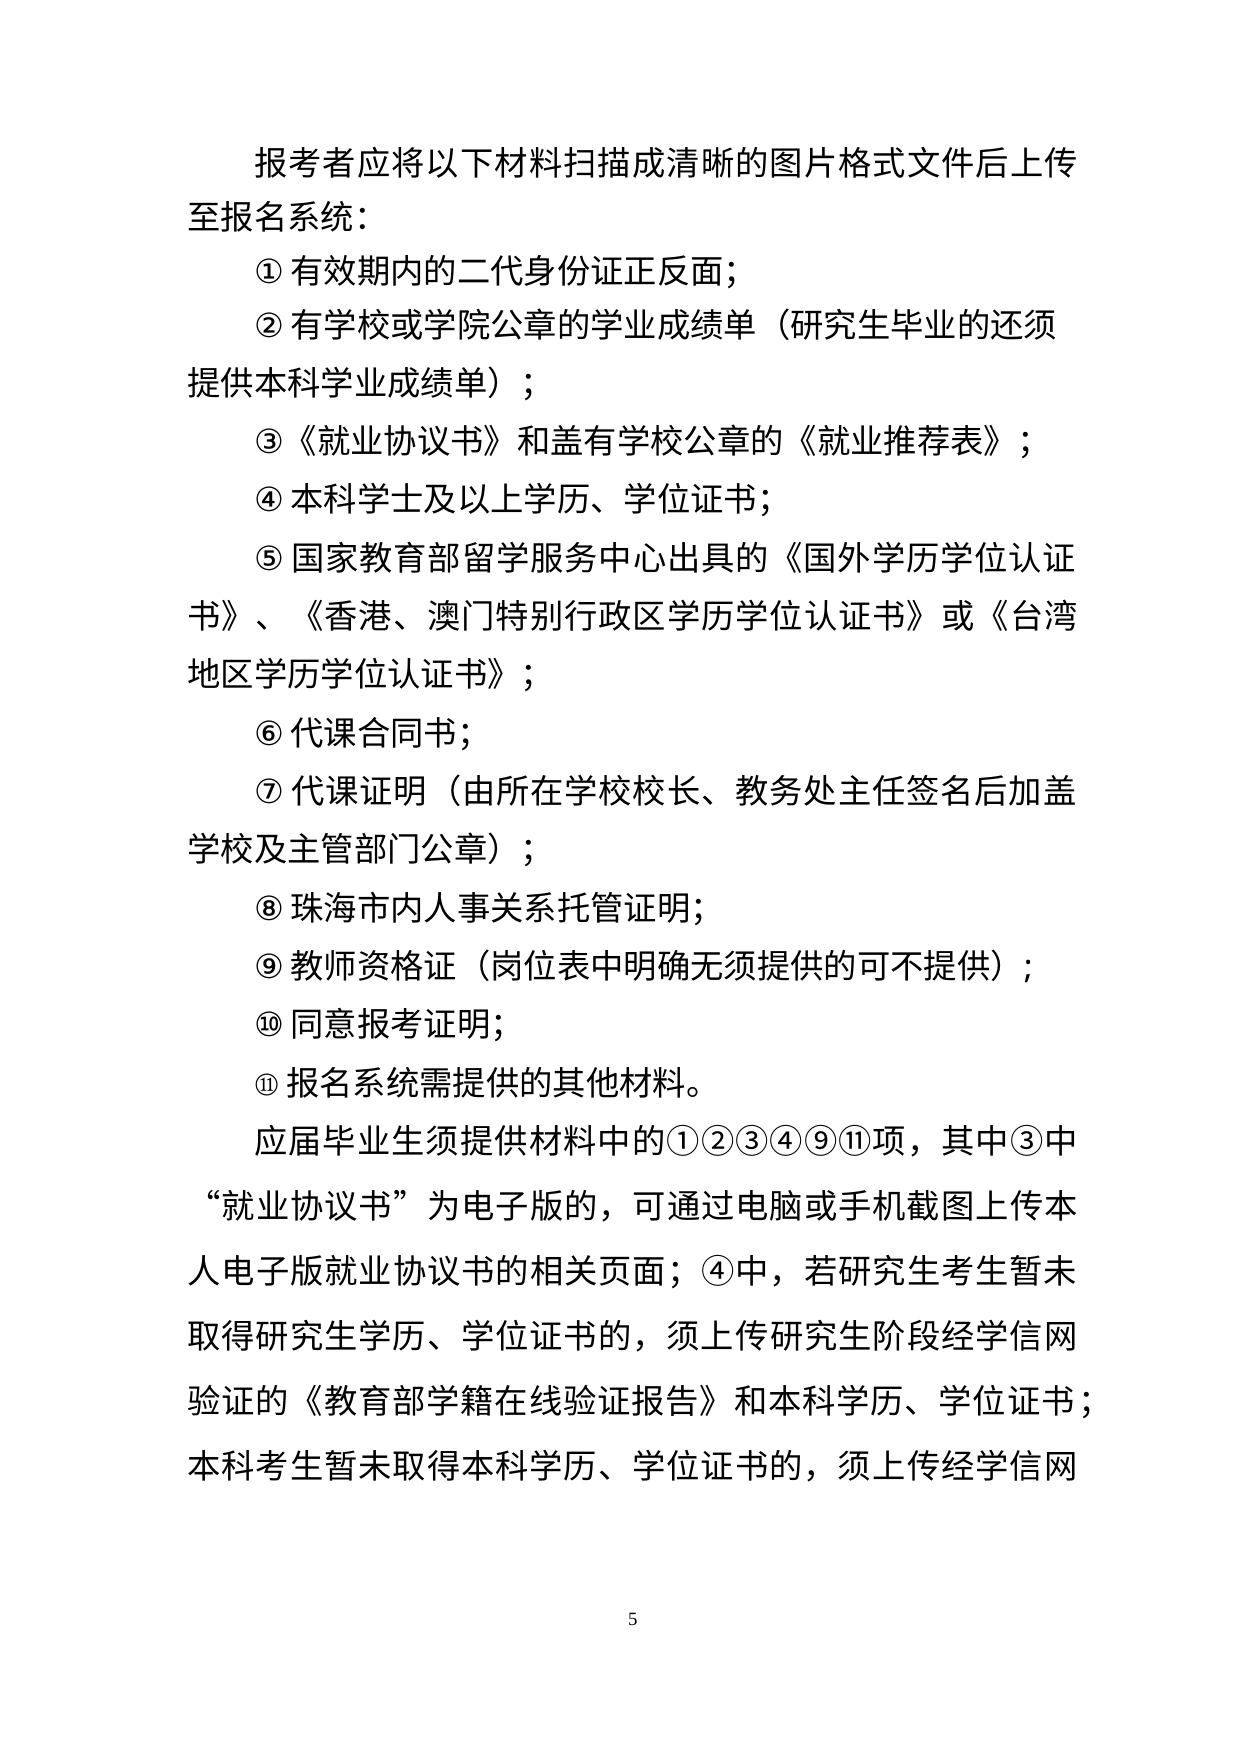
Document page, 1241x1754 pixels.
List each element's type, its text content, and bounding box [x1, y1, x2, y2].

text ③《就业协议书》和盖有学校公章的《就业推荐表》； [187, 407, 1078, 465]
text ①有效期内的二代身份证正反面； [187, 240, 1078, 294]
text ⑩同意报考证明； [187, 990, 1078, 1048]
text ⑪报名系统需提供的其他材料。 [187, 1048, 1078, 1107]
text ④本科学士及以上学历、学位证书； [187, 465, 1078, 523]
text 提供本科学业成绩单）； [187, 348, 1078, 407]
text ⑨教师资格证（岗位表中明确无须提供的可不提供）; [187, 932, 1078, 990]
text ⑦代课证明（由所在学校校长、教务处主任签名后加盖学校及主管部门公章）； [187, 757, 1078, 873]
text ②有学校或学院公章的学业成绩单（研究生毕业的还须 [187, 294, 1078, 348]
text ⑧珠海市内人事关系托管证明； [187, 873, 1078, 932]
text ⑥代课合同书； [187, 698, 1078, 757]
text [187, 1107, 1078, 1497]
text ⑤国家教育部留学服务中心出具的《国外学历学位认证书》、《香港、澳门特别行政区学历学位认证书》或《台湾地区学历学位认证书》； [187, 523, 1078, 698]
text 报考者应将以下材料扫描成清晰的图片格式文件后上传至报名系统： [187, 132, 1078, 240]
